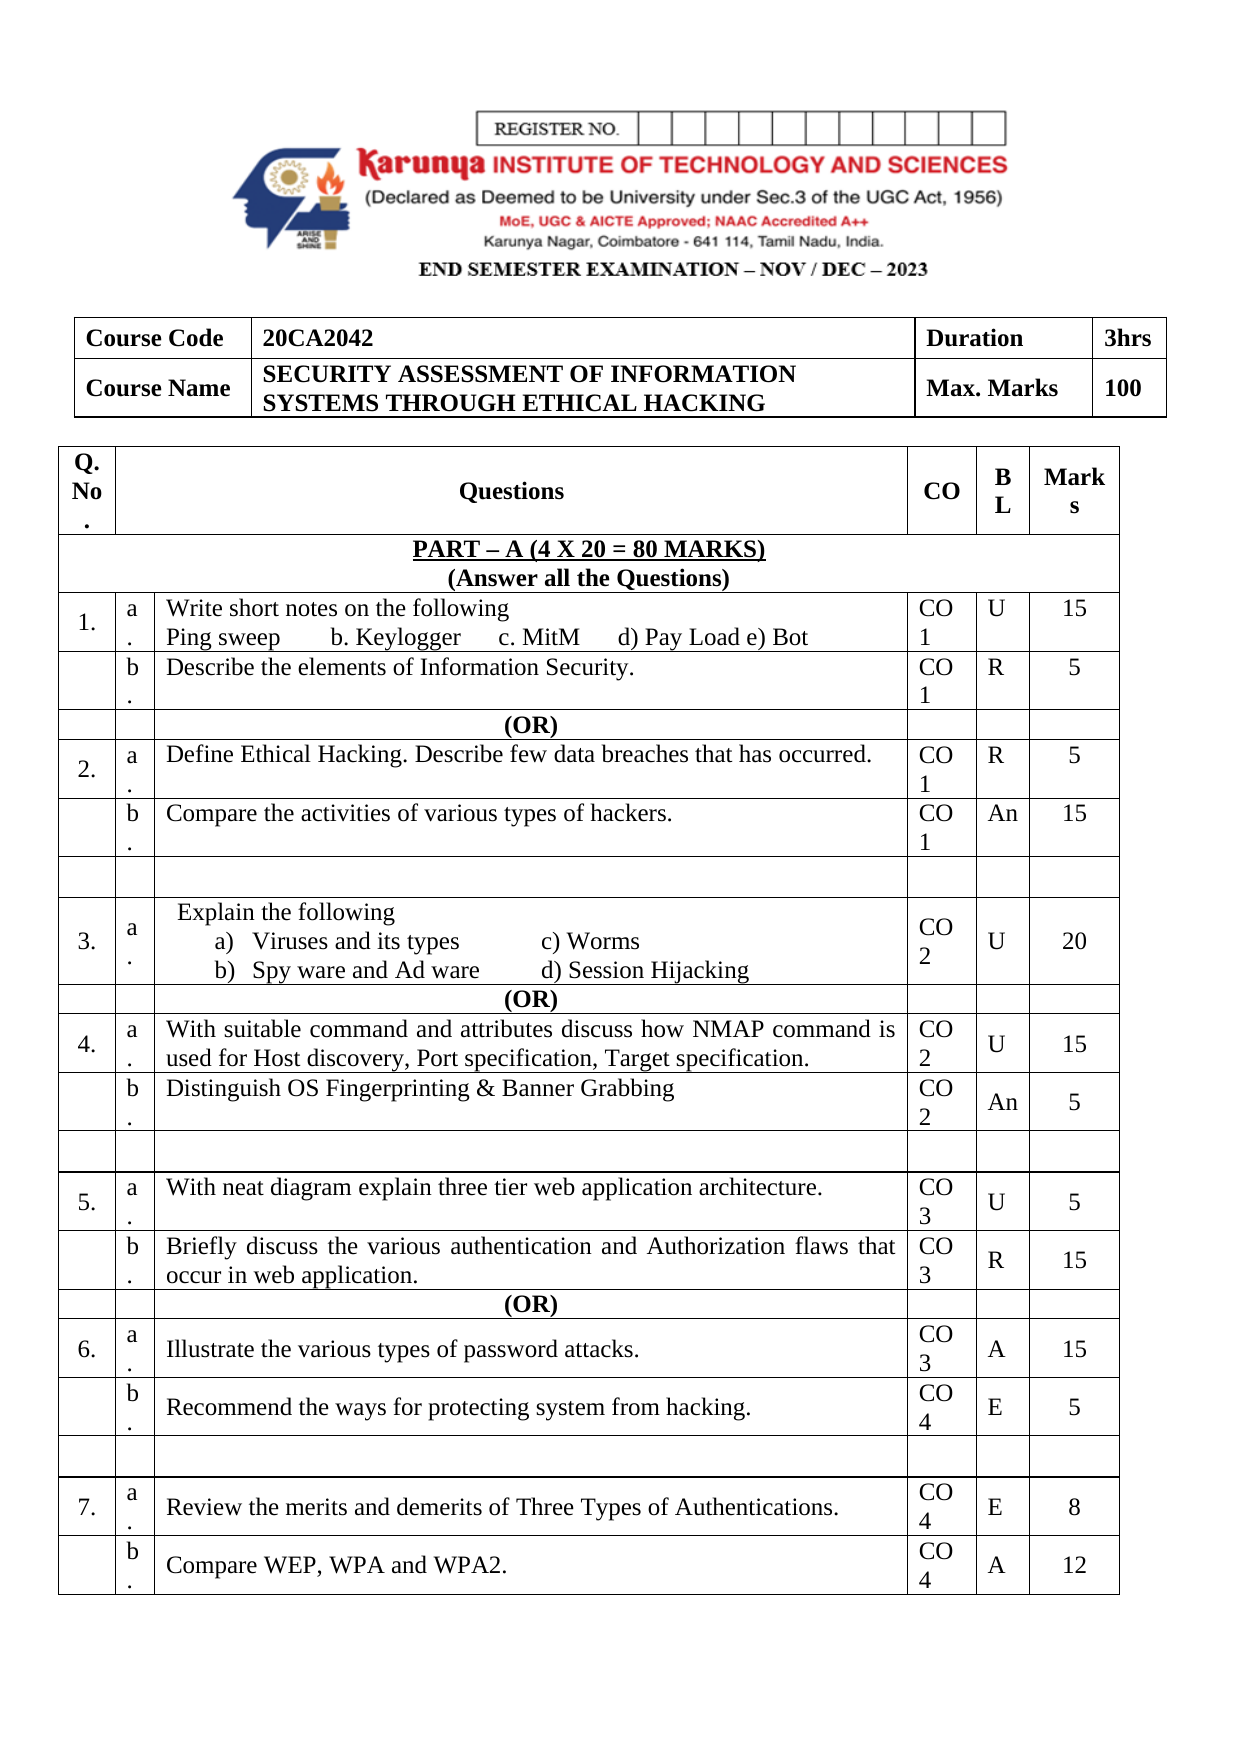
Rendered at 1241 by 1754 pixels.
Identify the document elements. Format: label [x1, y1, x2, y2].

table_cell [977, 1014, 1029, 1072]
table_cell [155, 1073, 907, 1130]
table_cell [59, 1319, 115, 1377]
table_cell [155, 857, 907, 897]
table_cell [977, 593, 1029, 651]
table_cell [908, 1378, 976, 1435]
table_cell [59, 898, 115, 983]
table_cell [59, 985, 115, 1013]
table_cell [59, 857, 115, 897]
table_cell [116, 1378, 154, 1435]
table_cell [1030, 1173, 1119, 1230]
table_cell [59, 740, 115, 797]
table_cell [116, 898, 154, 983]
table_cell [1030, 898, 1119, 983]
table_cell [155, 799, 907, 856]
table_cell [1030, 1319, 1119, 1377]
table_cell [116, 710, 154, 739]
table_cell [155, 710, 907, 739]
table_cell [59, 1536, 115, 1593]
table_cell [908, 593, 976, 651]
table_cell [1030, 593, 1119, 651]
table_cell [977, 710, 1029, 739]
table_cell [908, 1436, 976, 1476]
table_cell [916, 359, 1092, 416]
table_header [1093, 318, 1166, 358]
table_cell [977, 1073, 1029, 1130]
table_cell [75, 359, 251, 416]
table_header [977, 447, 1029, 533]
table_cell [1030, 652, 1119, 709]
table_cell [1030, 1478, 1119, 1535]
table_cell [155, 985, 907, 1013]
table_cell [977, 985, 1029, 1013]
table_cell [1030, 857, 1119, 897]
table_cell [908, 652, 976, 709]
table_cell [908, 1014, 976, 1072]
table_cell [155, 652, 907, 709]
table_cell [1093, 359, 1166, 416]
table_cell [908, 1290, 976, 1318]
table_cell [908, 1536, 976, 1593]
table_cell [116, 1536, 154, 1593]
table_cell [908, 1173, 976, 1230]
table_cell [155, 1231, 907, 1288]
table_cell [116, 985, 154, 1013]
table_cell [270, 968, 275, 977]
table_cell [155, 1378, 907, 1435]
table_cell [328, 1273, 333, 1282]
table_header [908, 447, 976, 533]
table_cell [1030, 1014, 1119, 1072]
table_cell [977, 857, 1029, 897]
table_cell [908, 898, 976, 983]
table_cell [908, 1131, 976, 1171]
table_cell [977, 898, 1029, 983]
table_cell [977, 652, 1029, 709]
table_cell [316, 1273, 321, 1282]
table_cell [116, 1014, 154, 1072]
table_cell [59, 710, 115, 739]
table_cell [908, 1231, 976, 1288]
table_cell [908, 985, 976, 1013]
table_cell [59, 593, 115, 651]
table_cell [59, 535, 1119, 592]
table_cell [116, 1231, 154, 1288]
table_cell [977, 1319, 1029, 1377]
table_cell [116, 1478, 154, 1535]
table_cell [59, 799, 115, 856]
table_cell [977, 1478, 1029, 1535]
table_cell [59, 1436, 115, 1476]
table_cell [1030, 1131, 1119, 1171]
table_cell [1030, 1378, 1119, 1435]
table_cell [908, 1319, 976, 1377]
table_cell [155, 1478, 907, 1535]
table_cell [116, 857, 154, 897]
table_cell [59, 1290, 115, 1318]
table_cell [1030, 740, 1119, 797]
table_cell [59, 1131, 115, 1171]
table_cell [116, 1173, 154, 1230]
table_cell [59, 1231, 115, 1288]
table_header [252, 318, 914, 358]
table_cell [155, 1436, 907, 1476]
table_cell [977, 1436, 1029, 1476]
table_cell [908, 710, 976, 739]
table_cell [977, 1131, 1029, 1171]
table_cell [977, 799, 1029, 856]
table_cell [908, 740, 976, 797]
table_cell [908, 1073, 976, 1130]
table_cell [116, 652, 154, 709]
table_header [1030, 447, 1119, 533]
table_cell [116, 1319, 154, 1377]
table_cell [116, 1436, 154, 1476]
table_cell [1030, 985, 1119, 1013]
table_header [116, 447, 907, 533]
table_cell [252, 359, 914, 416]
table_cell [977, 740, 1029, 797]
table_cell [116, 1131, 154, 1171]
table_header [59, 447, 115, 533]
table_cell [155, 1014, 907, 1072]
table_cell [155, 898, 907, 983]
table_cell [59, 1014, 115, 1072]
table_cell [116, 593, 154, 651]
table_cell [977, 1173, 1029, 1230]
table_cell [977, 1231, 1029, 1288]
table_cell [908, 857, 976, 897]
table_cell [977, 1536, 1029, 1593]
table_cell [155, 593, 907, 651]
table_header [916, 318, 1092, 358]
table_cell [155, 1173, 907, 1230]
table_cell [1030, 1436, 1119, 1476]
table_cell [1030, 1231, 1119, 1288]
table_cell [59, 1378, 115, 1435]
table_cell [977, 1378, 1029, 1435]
picture [229, 89, 1011, 288]
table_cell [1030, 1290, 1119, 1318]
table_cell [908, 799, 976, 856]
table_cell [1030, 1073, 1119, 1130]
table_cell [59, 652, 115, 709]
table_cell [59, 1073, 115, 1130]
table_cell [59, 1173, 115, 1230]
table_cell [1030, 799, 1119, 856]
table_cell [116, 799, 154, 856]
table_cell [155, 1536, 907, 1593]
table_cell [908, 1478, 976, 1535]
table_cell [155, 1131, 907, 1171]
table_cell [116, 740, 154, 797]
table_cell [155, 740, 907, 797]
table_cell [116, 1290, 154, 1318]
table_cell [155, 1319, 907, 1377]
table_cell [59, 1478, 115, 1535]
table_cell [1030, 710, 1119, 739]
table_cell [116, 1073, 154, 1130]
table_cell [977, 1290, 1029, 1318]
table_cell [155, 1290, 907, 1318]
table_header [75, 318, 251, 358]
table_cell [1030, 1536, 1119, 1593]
